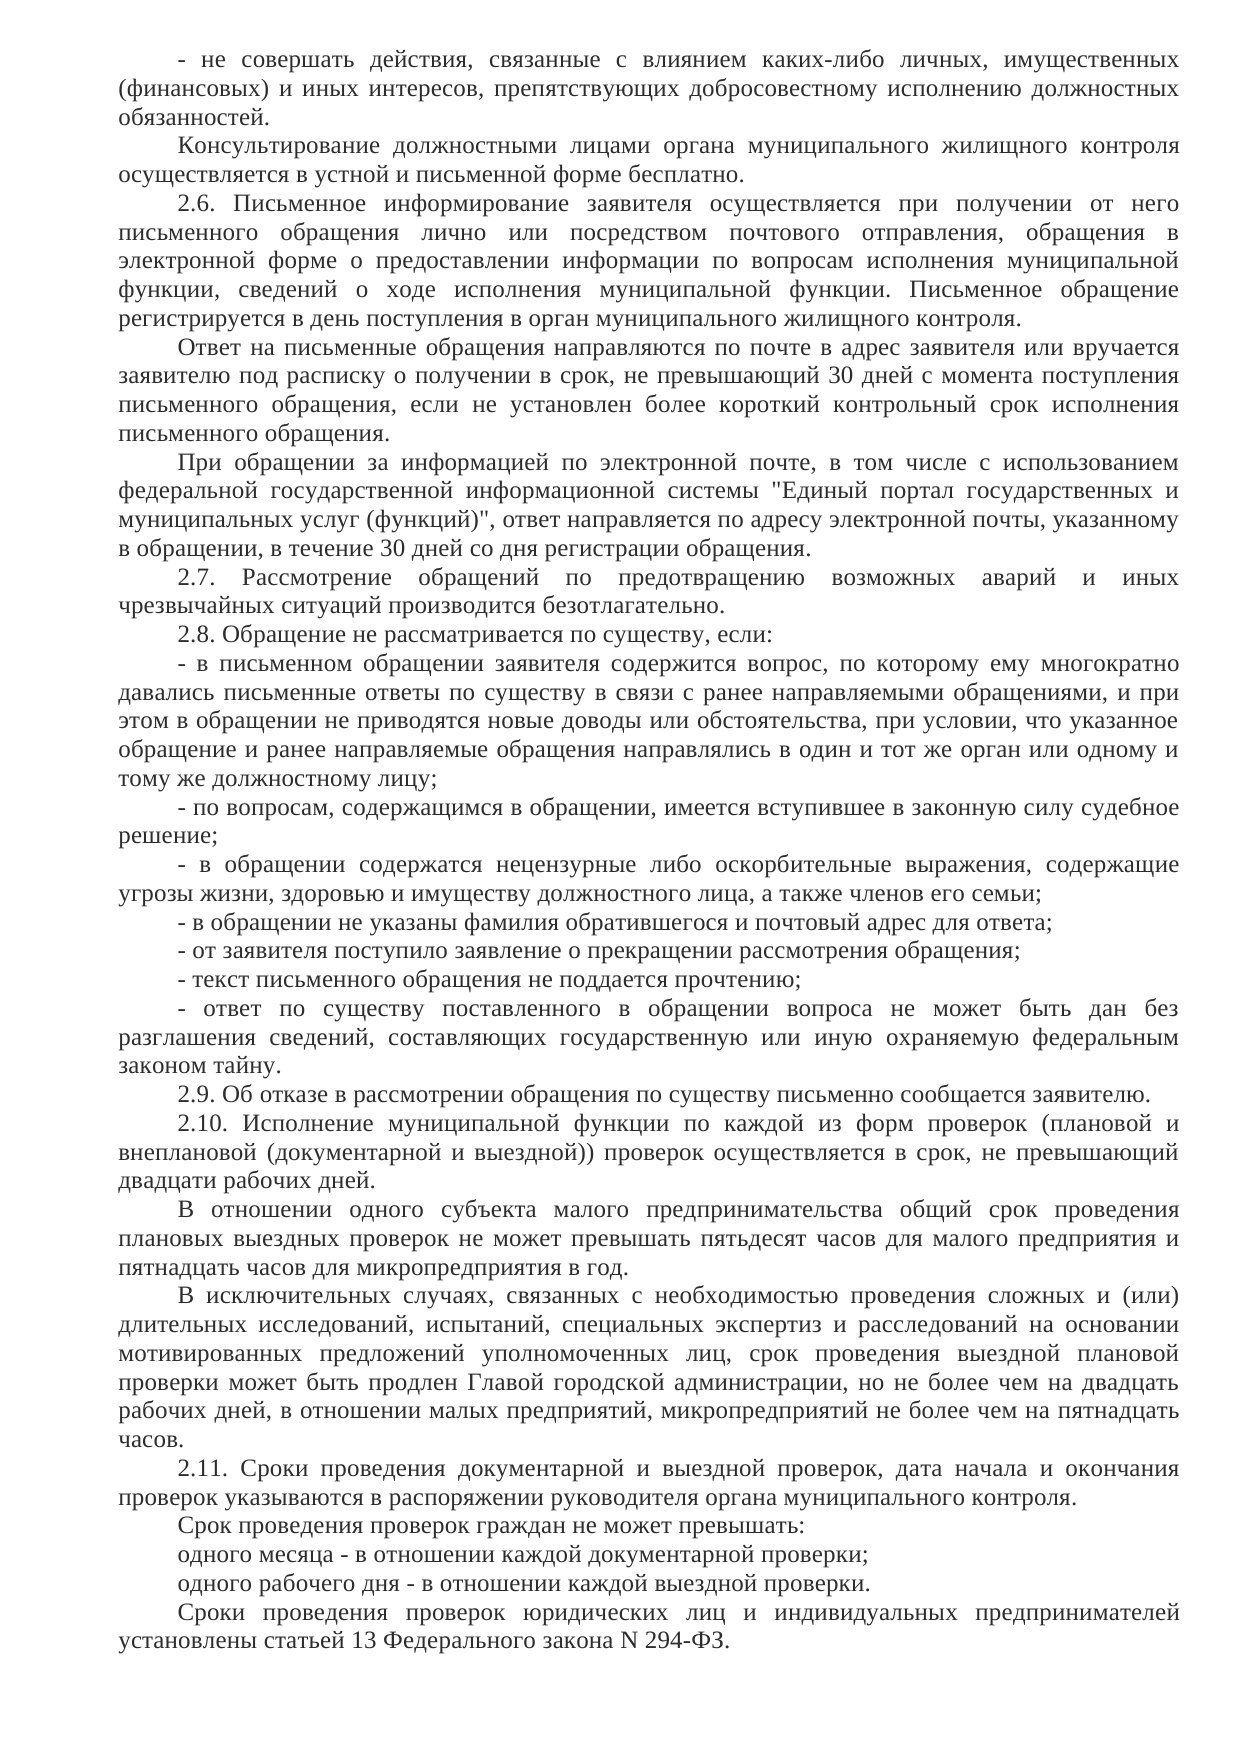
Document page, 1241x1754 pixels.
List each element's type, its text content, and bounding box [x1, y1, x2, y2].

text 2.10. Исполнение муниципальной функции по каждой из форм проверок (плановой и внеплановой (документарной и выездной)) проверок осуществляется в срок, не превышающий двадцати рабочих дней. [118, 1108, 1181, 1194]
text - текст письменного обращения не поддается прочтению; [118, 964, 1181, 993]
text - в обращении содержатся нецензурные либо оскорбительные выражения, содержащие угрозы жизни, здоровью и имуществу должностного лица, а также членов его семьи; [118, 849, 1181, 907]
text В исключительных случаях, связанных с необходимостью проведения сложных и (или) длительных исследований, испытаний, специальных экспертиз и расследований на основании мотивированных предложений уполномоченных лиц, срок проведения выездной плановой проверки может быть продлен Главой городской администрации, но не более чем на двадцать рабочих дней, в отношении малых предприятий, микропредприятий не более чем на пятнадцать часов. [118, 1281, 1181, 1453]
text - по вопросам, содержащимся в обращении, имеется вступившее в законную силу судебное решение; [118, 792, 1181, 849]
text одного месяца - в отношении каждой документарной проверки; [118, 1539, 1181, 1568]
text одного рабочего дня - в отношении каждой выездной проверки. [118, 1568, 1181, 1597]
text - от заявителя поступило заявление о прекращении рассмотрения обращения; [118, 936, 1181, 964]
text В отношении одного субъекта малого предпринимательства общий срок проведения плановых выездных проверок не может превышать пятьдесят часов для малого предприятия и пятнадцать часов для микропредприятия в год. [118, 1194, 1181, 1281]
text Сроки проведения проверок юридических лиц и индивидуальных предпринимателей установлены статьей 13 Федерального закона N 294-ФЗ. [118, 1597, 1181, 1654]
text - не совершать действия, связанные с влиянием каких-либо личных, имущественных (финансовых) и иных интересов, препятствующих добросовестному исполнению должностных обязанностей. [118, 44, 1181, 131]
text 2.8. Обращение не рассматривается по существу, если: [118, 619, 1181, 648]
text Консультирование должностными лицами органа муниципального жилищного контроля осуществляется в устной и письменной форме бесплатно. [118, 131, 1181, 188]
text 2.11. Сроки проведения документарной и выездной проверок, дата начала и окончания проверок указываются в распоряжении руководителя органа муниципального контроля. [118, 1453, 1181, 1511]
text Срок проведения проверок граждан не может превышать: [118, 1511, 1181, 1539]
text - ответ по существу поставленного в обращении вопроса не может быть дан без разглашения сведений, составляющих государственную или иную охраняемую федеральным законом тайну. [118, 993, 1181, 1079]
text 2.6. Письменное информирование заявителя осуществляется при получении от него письменного обращения лично или посредством почтового отправления, обращения в электронной форме о предоставлении информации по вопросам исполнения муниципальной функции, сведений о ходе исполнения муниципальной функции. Письменное обращение регистрируется в день поступления в орган муниципального жилищного контроля. [118, 188, 1181, 332]
text При обращении за информацией по электронной почте, в том числе с использованием федеральной государственной информационной системы "Единый портал государственных и муниципальных услуг (функций)", ответ направляется по адресу электронной почты, указанному в обращении, в течение 30 дней со дня регистрации обращения. [118, 447, 1181, 562]
text 2.9. Об отказе в рассмотрении обращения по существу письменно сообщается заявителю. [118, 1079, 1181, 1108]
text 2.7. Рассмотрение обращений по предотвращению возможных аварий и иных чрезвычайных ситуаций производится безотлагательно. [118, 562, 1181, 619]
text - в письменном обращении заявителя содержится вопрос, по которому ему многократно давались письменные ответы по существу в связи с ранее направляемыми обращениями, и при этом в обращении не приводятся новые доводы или обстоятельства, при условии, что указанное обращение и ранее направляемые обращения направлялись в один и тот же орган или одному и тому же должностному лицу; [118, 648, 1181, 792]
text - в обращении не указаны фамилия обратившегося и почтовый адрес для ответа; [118, 907, 1181, 936]
text Ответ на письменные обращения направляются по почте в адрес заявителя или вручается заявителю под расписку о получении в срок, не превышающий 30 дней с момента поступления письменного обращения, если не установлен более короткий контрольный срок исполнения письменного обращения. [118, 332, 1181, 447]
